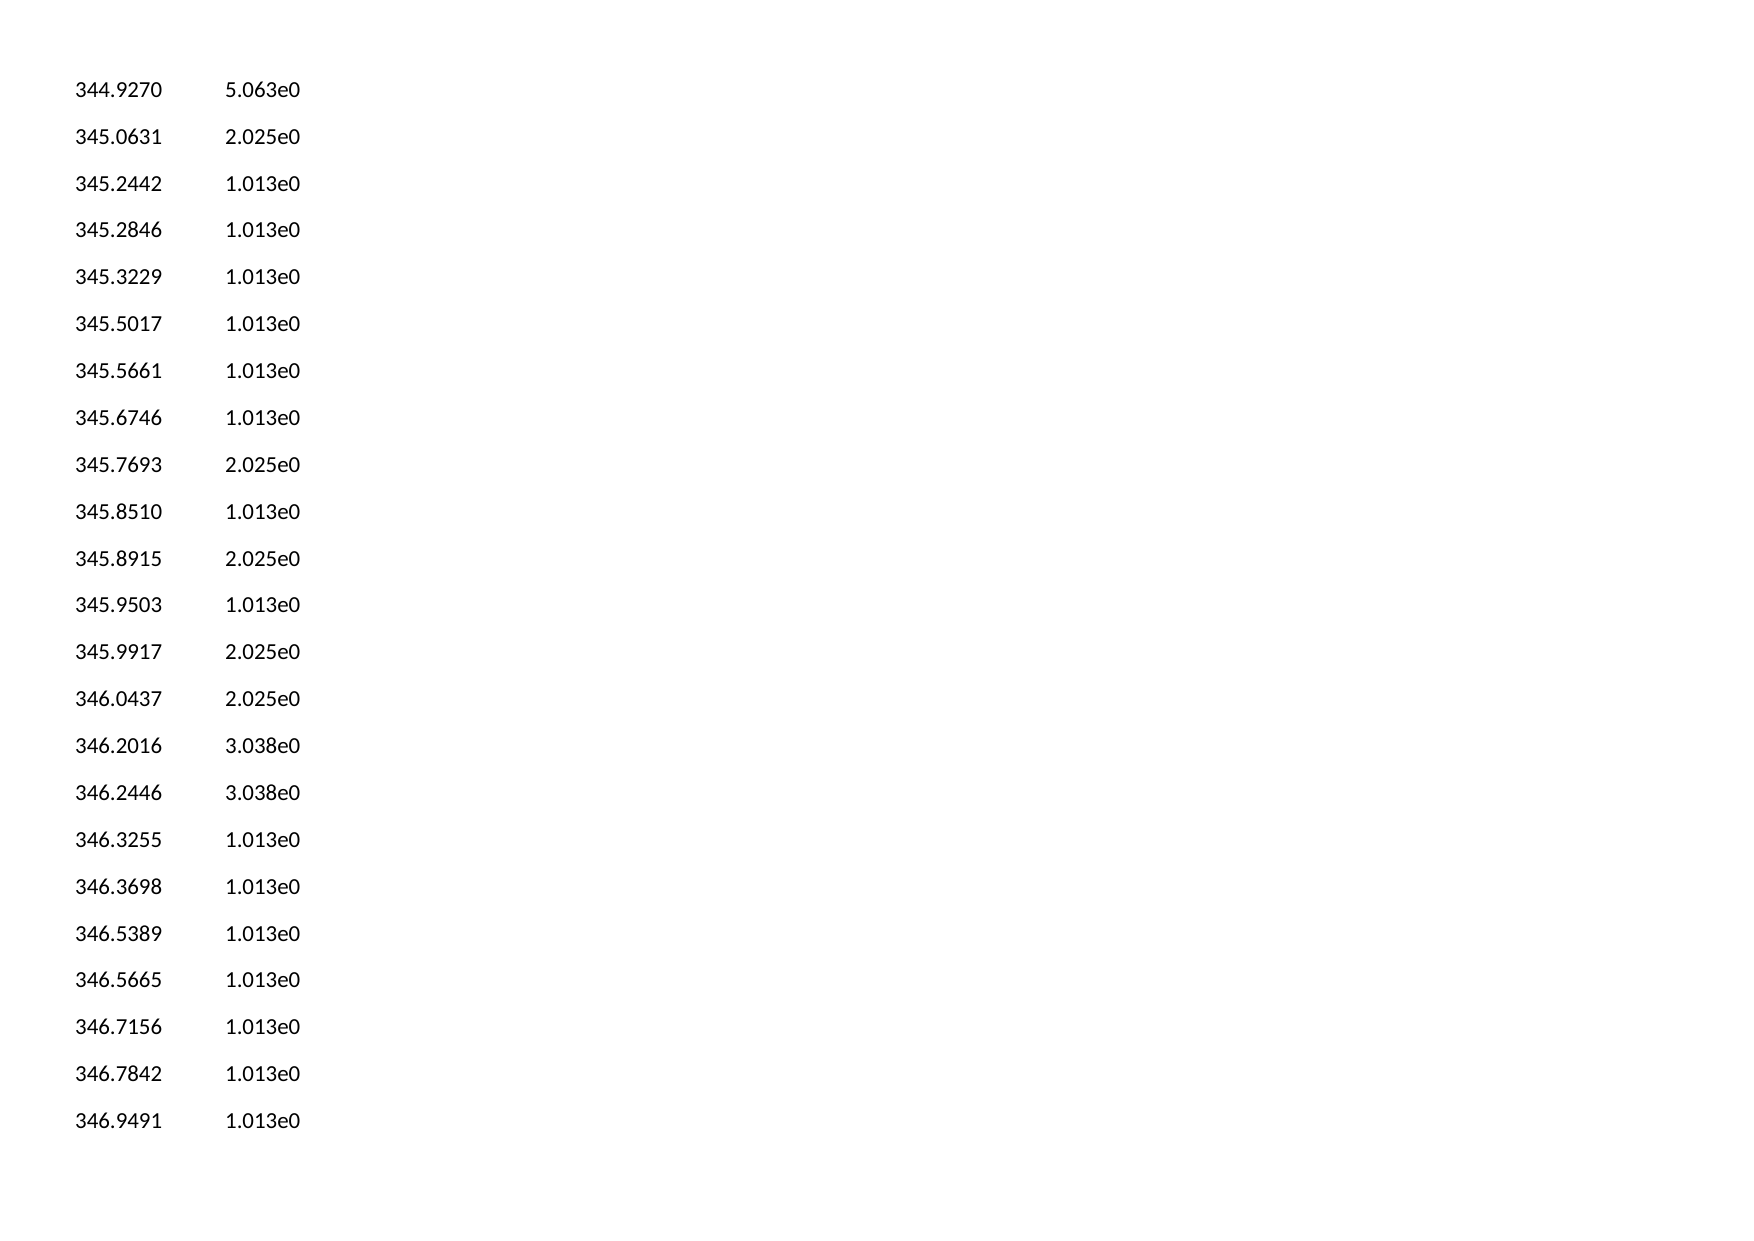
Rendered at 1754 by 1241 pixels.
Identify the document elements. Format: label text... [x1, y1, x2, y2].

text 346.5389 1.013e0 [75, 919, 1679, 947]
text 345.2846 1.013e0 [75, 216, 1679, 244]
text 345.9503 1.013e0 [75, 591, 1679, 619]
text 346.2016 3.038e0 [75, 731, 1679, 759]
text 346.0437 2.025e0 [75, 684, 1679, 712]
text 346.7842 1.013e0 [75, 1059, 1679, 1087]
text 345.8915 2.025e0 [75, 544, 1679, 572]
text 346.2446 3.038e0 [75, 778, 1679, 806]
text 345.6746 1.013e0 [75, 403, 1679, 431]
text 346.3698 1.013e0 [75, 872, 1679, 900]
text 345.0631 2.025e0 [75, 122, 1679, 150]
text 345.9917 2.025e0 [75, 637, 1679, 666]
text 345.5661 1.013e0 [75, 356, 1679, 384]
text 345.2442 1.013e0 [75, 169, 1679, 197]
text 345.7693 2.025e0 [75, 450, 1679, 478]
text 346.9491 1.013e0 [75, 1106, 1679, 1134]
text 346.3255 1.013e0 [75, 825, 1679, 853]
text 344.9270 5.063e0 [75, 75, 1679, 103]
text 345.3229 1.013e0 [75, 262, 1679, 291]
text 345.8510 1.013e0 [75, 497, 1679, 525]
text 346.5665 1.013e0 [75, 966, 1679, 994]
text 346.7156 1.013e0 [75, 1012, 1679, 1041]
text 345.5017 1.013e0 [75, 309, 1679, 337]
